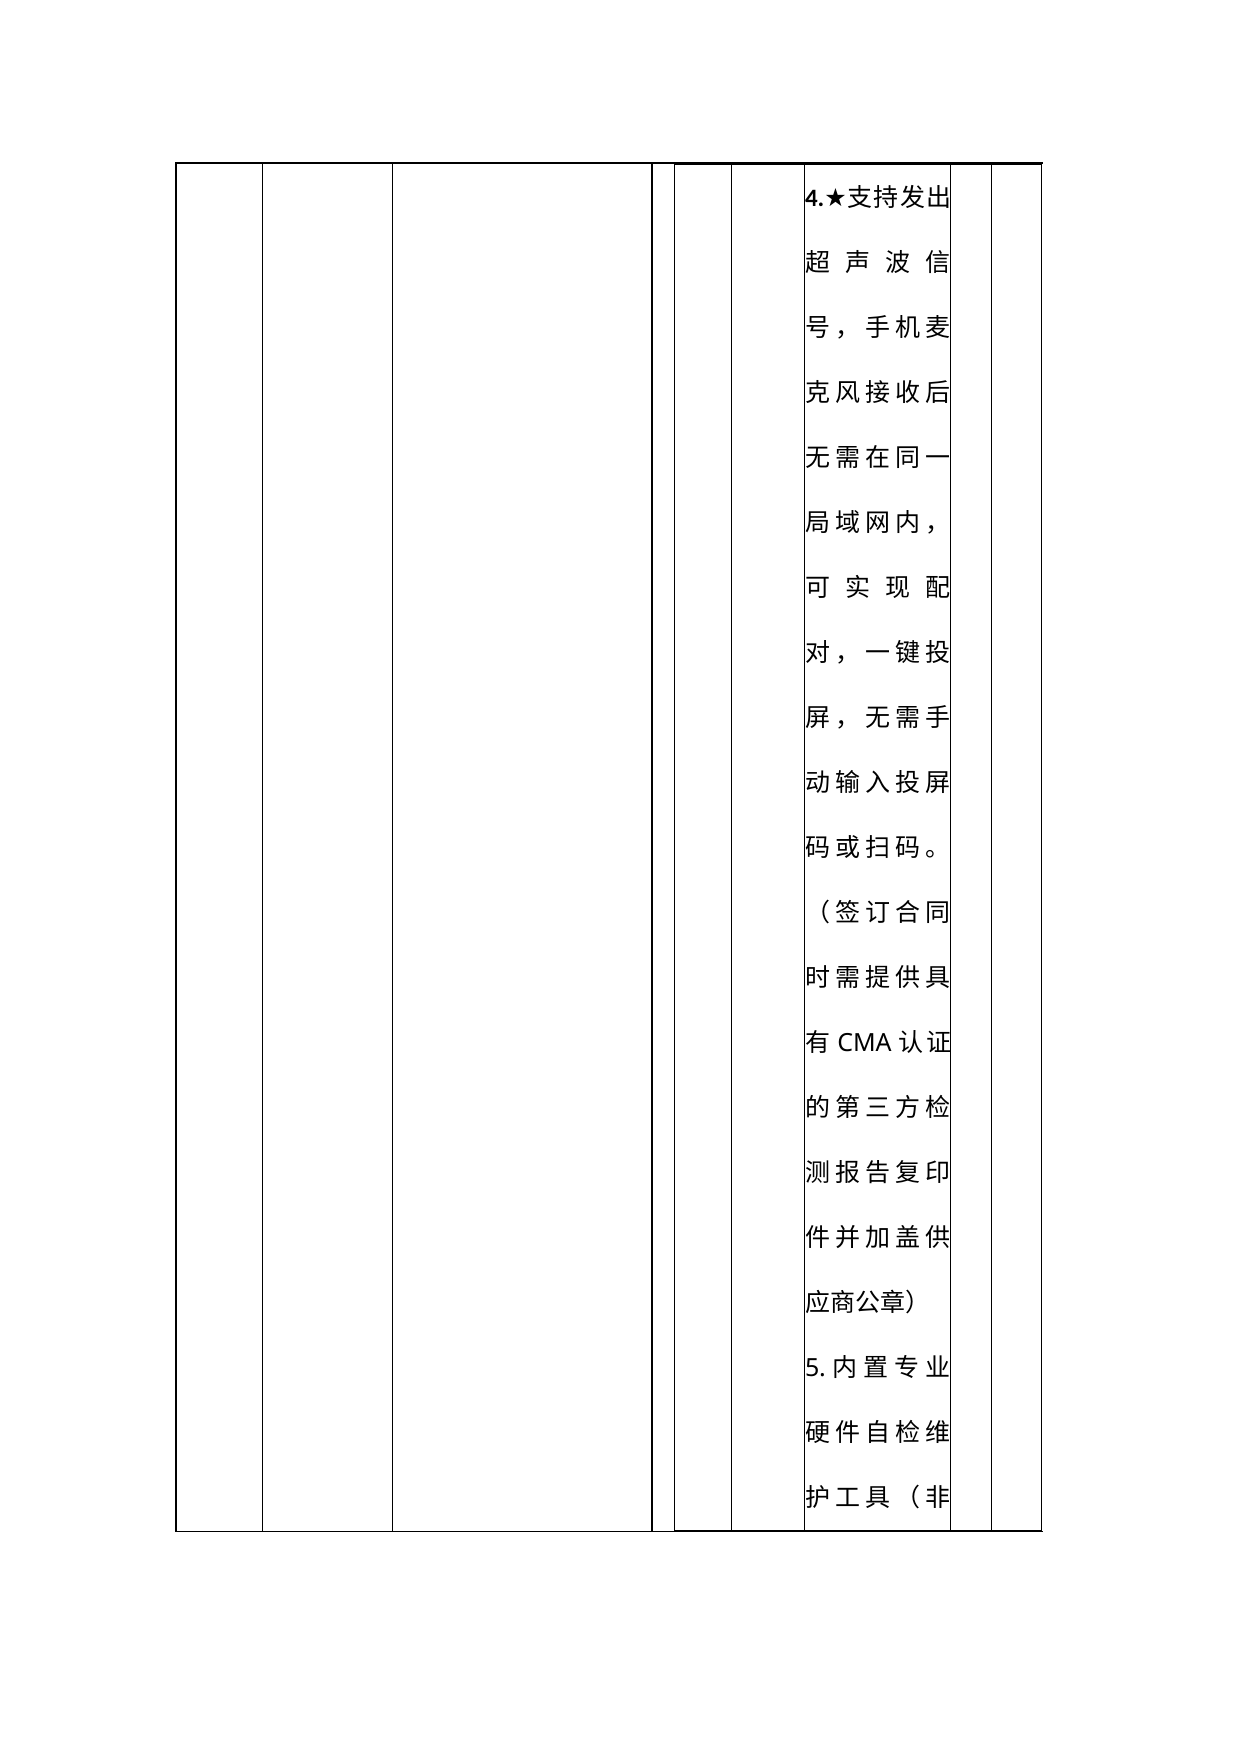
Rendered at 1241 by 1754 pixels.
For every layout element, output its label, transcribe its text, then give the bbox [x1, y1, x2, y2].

table_cell [805, 165, 950, 1530]
table_cell [732, 165, 804, 1530]
table_cell [653, 164, 674, 1531]
table_cell [675, 165, 731, 1530]
table_cell 1 [177, 164, 262, 1531]
table_cell [393, 164, 651, 1531]
table_cell [263, 164, 392, 1531]
table_cell [951, 165, 991, 1530]
table_cell [992, 165, 1041, 1530]
